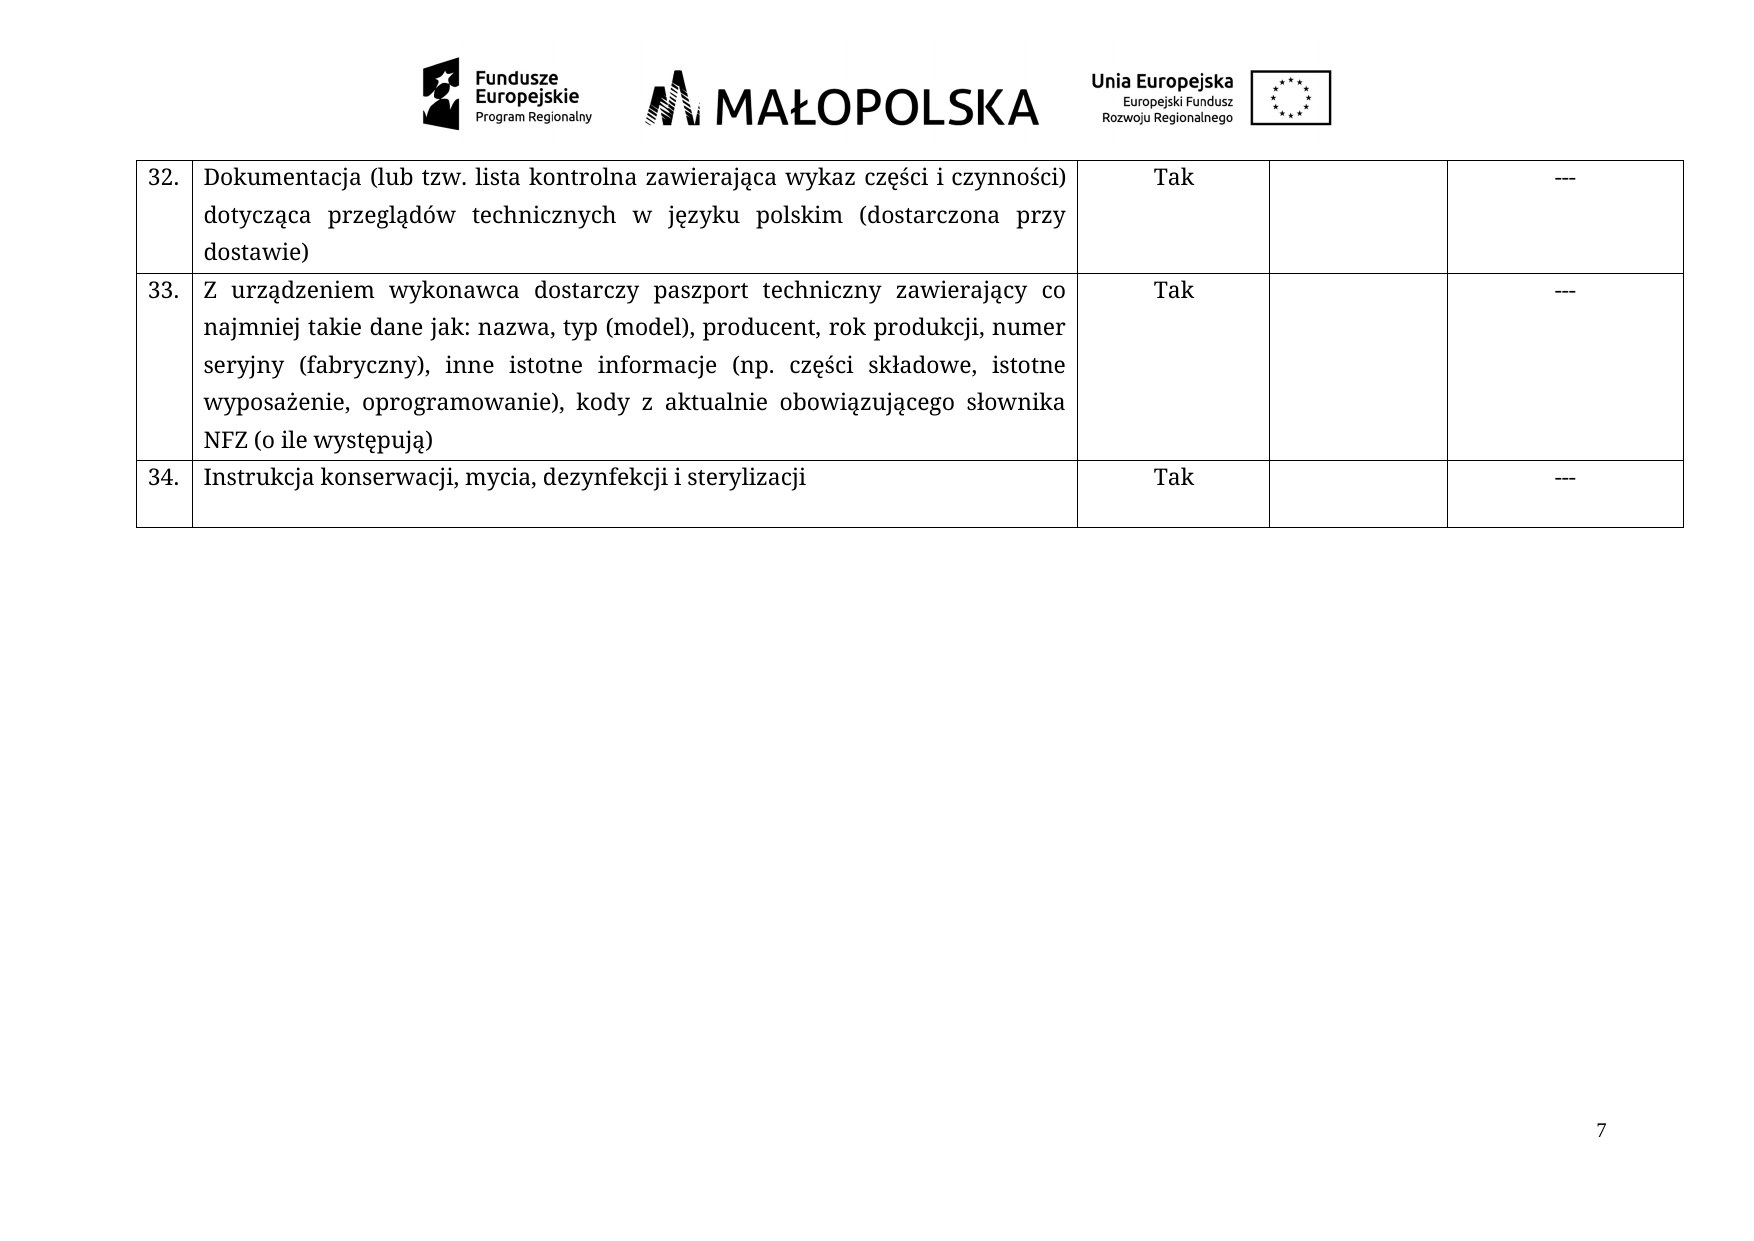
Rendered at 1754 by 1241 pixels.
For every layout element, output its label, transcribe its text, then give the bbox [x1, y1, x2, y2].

table_cell [137, 161, 192, 273]
table_cell [1270, 274, 1447, 460]
table_cell --- [1448, 274, 1683, 460]
table_cell Tak [1078, 461, 1269, 527]
table_cell Tak [1078, 274, 1269, 460]
table_cell --- [1448, 461, 1683, 527]
table_cell Z urządzeniem wykonawca dostarczy paszport techniczny zawierający co najmniej takie dane jak: nazwa, typ (model), producent, rok produkcji, numer seryjny (fabryczny), inne istotne informacje (np. części składowe, istotne wyposażenie, oprogramowanie), kody z aktualnie obowiązującego słownika NFZ (o ile występują) [193, 274, 1077, 460]
table_cell [137, 274, 192, 460]
table_cell [137, 461, 192, 527]
picture [405, 39, 1349, 148]
table_cell Instrukcja konserwacji, mycia, dezynfekcji i sterylizacji [193, 461, 1077, 527]
table_cell Tak [1078, 161, 1269, 273]
table_cell [1270, 161, 1447, 273]
table_cell --- [1448, 161, 1683, 273]
table_cell Dokumentacja (lub tzw. lista kontrolna zawierająca wykaz części i czynności) dotycząca przeglądów technicznych w języku polskim (dostarczona przy dostawie) [193, 161, 1077, 273]
table_cell [1270, 461, 1447, 527]
